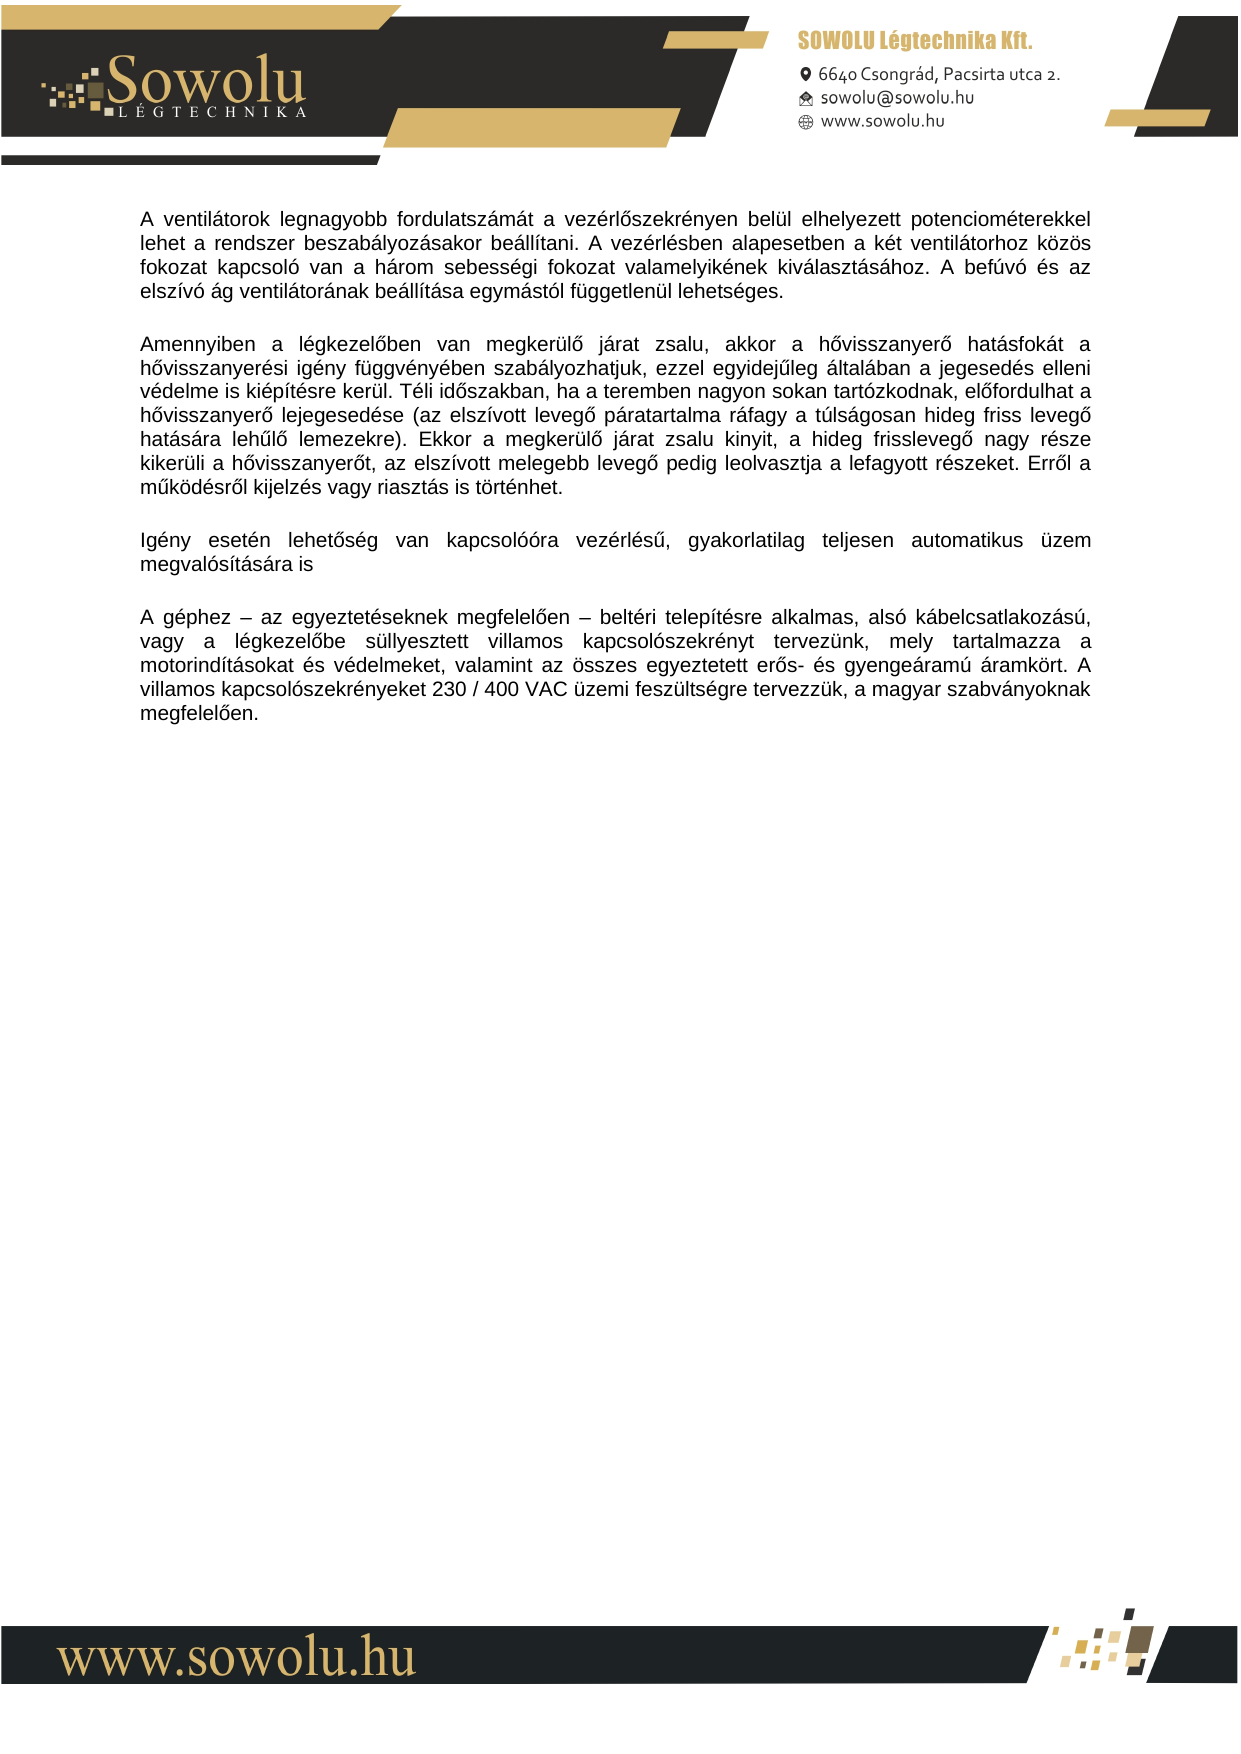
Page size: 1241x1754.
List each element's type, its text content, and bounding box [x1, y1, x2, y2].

text A ventilátorok legnagyobb fordulatszámát a vezérlőszekrényen belül elhelyezett potenciométerekkel lehet a rendszer beszabályozásakor beállítani. A vezérlésben alapesetben a két ventilátorhoz közös fokozat kapcsoló van a három sebességi fokozat valamelyikének kiválasztásához. A befúvó és az elszívó ág ventilátorának beállítása egymástól függetlenül lehetséges. [140, 207, 1092, 303]
text Igény esetén lehetőség van kapcsolóóra vezérlésű, gyakorlatilag teljesen automatikus üzem megvalósítására is [140, 528, 1092, 576]
text Amennyiben a légkezelőben van megkerülő járat zsalu, akkor a hővisszanyerő hatásfokát a hővisszanyerési igény függvényében szabályozhatjuk, ezzel egyidejűleg általában a jegesedés elleni védelme is kiépítésre kerül. Téli időszakban, ha a teremben nagyon sokan tartózkodnak, előfordulhat a hővisszanyerő lejegesedése (az elszívott levegő páratartalma ráfagy a túlságosan hideg friss levegő hatására lehűlő lemezekre). Ekkor a megkerülő járat zsalu kinyit, a hideg frisslevegő nagy része kikerüli a hővisszanyerőt, az elszívott melegebb levegő pedig leolvasztja a lefagyott részeket. Erről a működésről kijelzés vagy riasztás is történhet. [140, 331, 1092, 499]
picture [0, 5, 1238, 164]
picture [0, 1608, 1236, 1684]
text A géphez – az egyeztetéseknek megfelelően – beltéri telepítésre alkalmas, alsó kábelcsatlakozású, vagy a légkezelőbe süllyesztett villamos kapcsolószekrényt tervezünk, mely tartalmazza a motorindításokat és védelmeket, valamint az összes egyeztetett erős- és gyengeáramú áramkört. A villamos kapcsolószekrényeket 230 / 400 VAC üzemi feszültségre tervezzük, a magyar szabványoknak megfelelően. [140, 604, 1092, 724]
